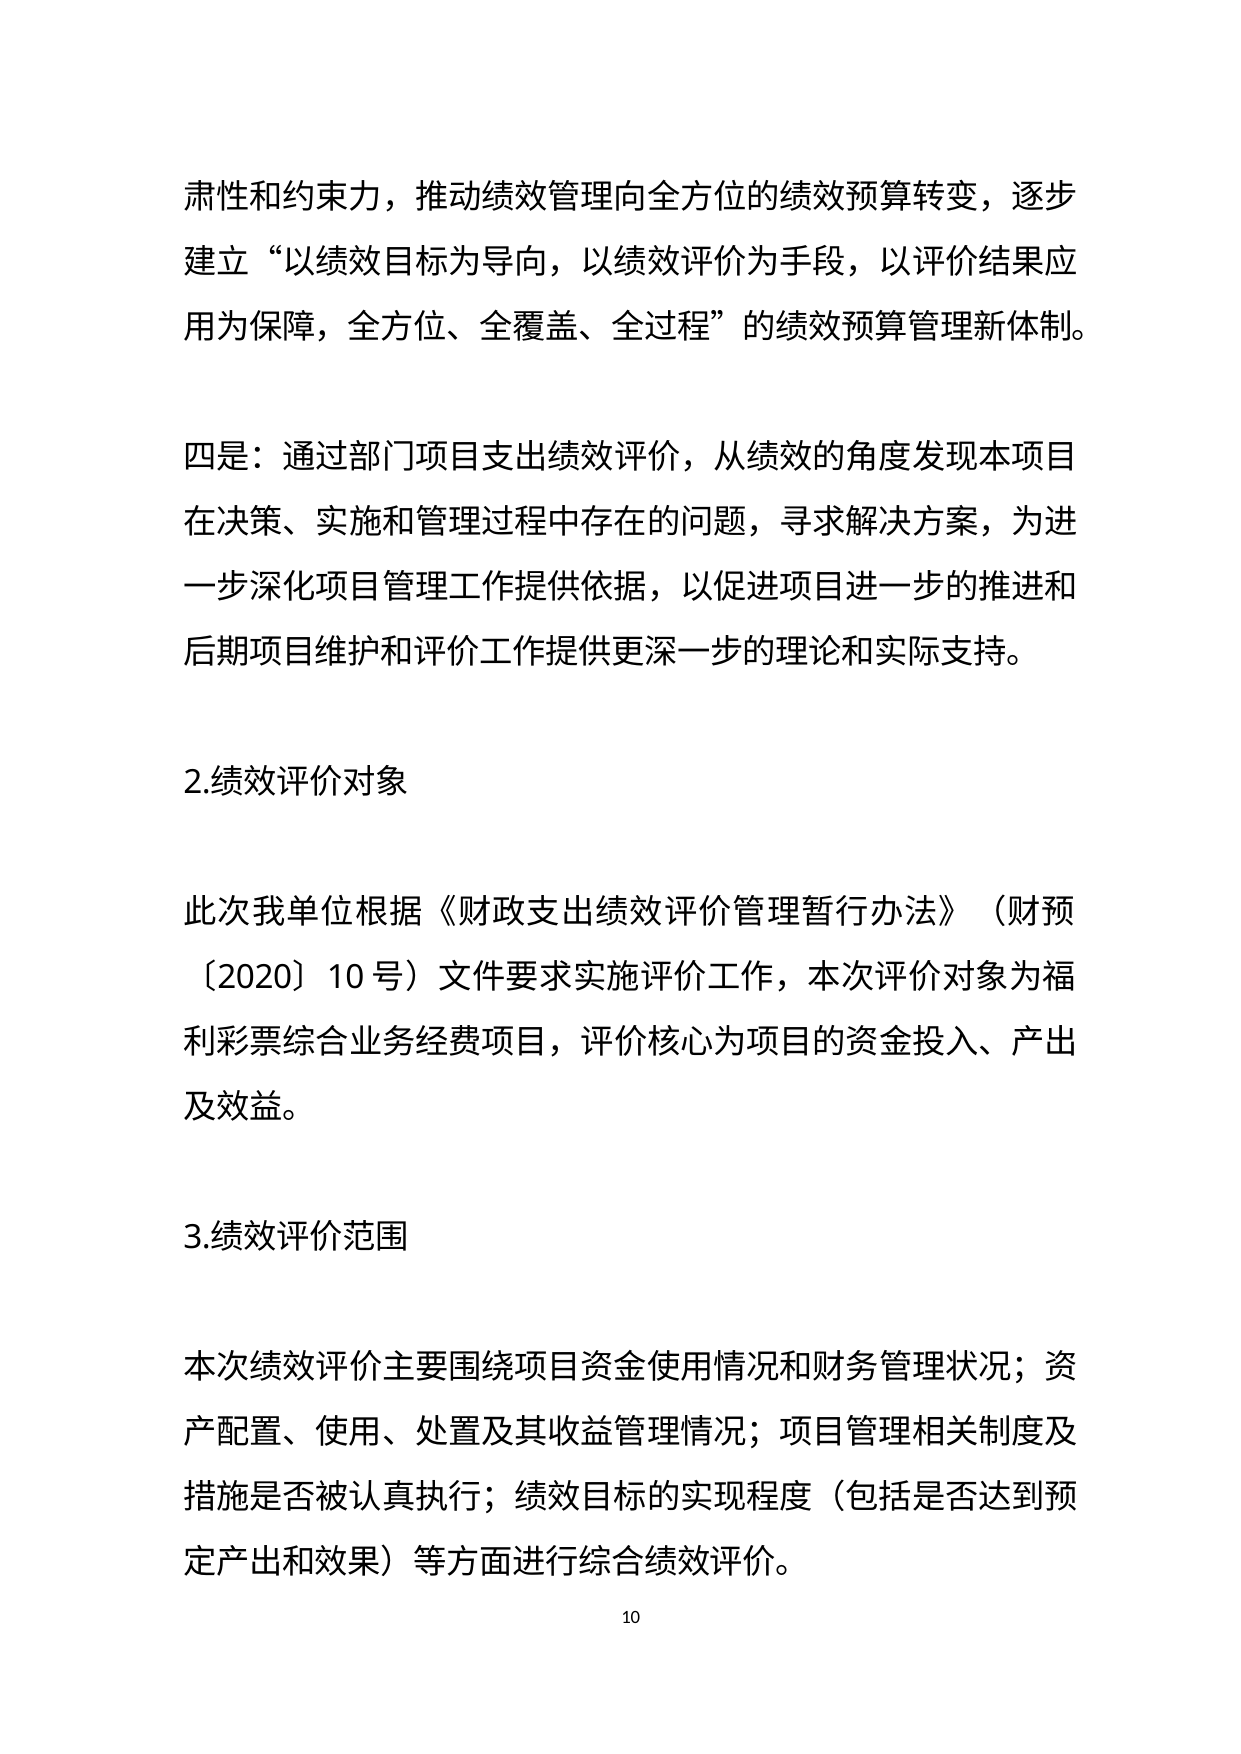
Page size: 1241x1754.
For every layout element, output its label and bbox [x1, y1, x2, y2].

text [183, 162, 1078, 1592]
